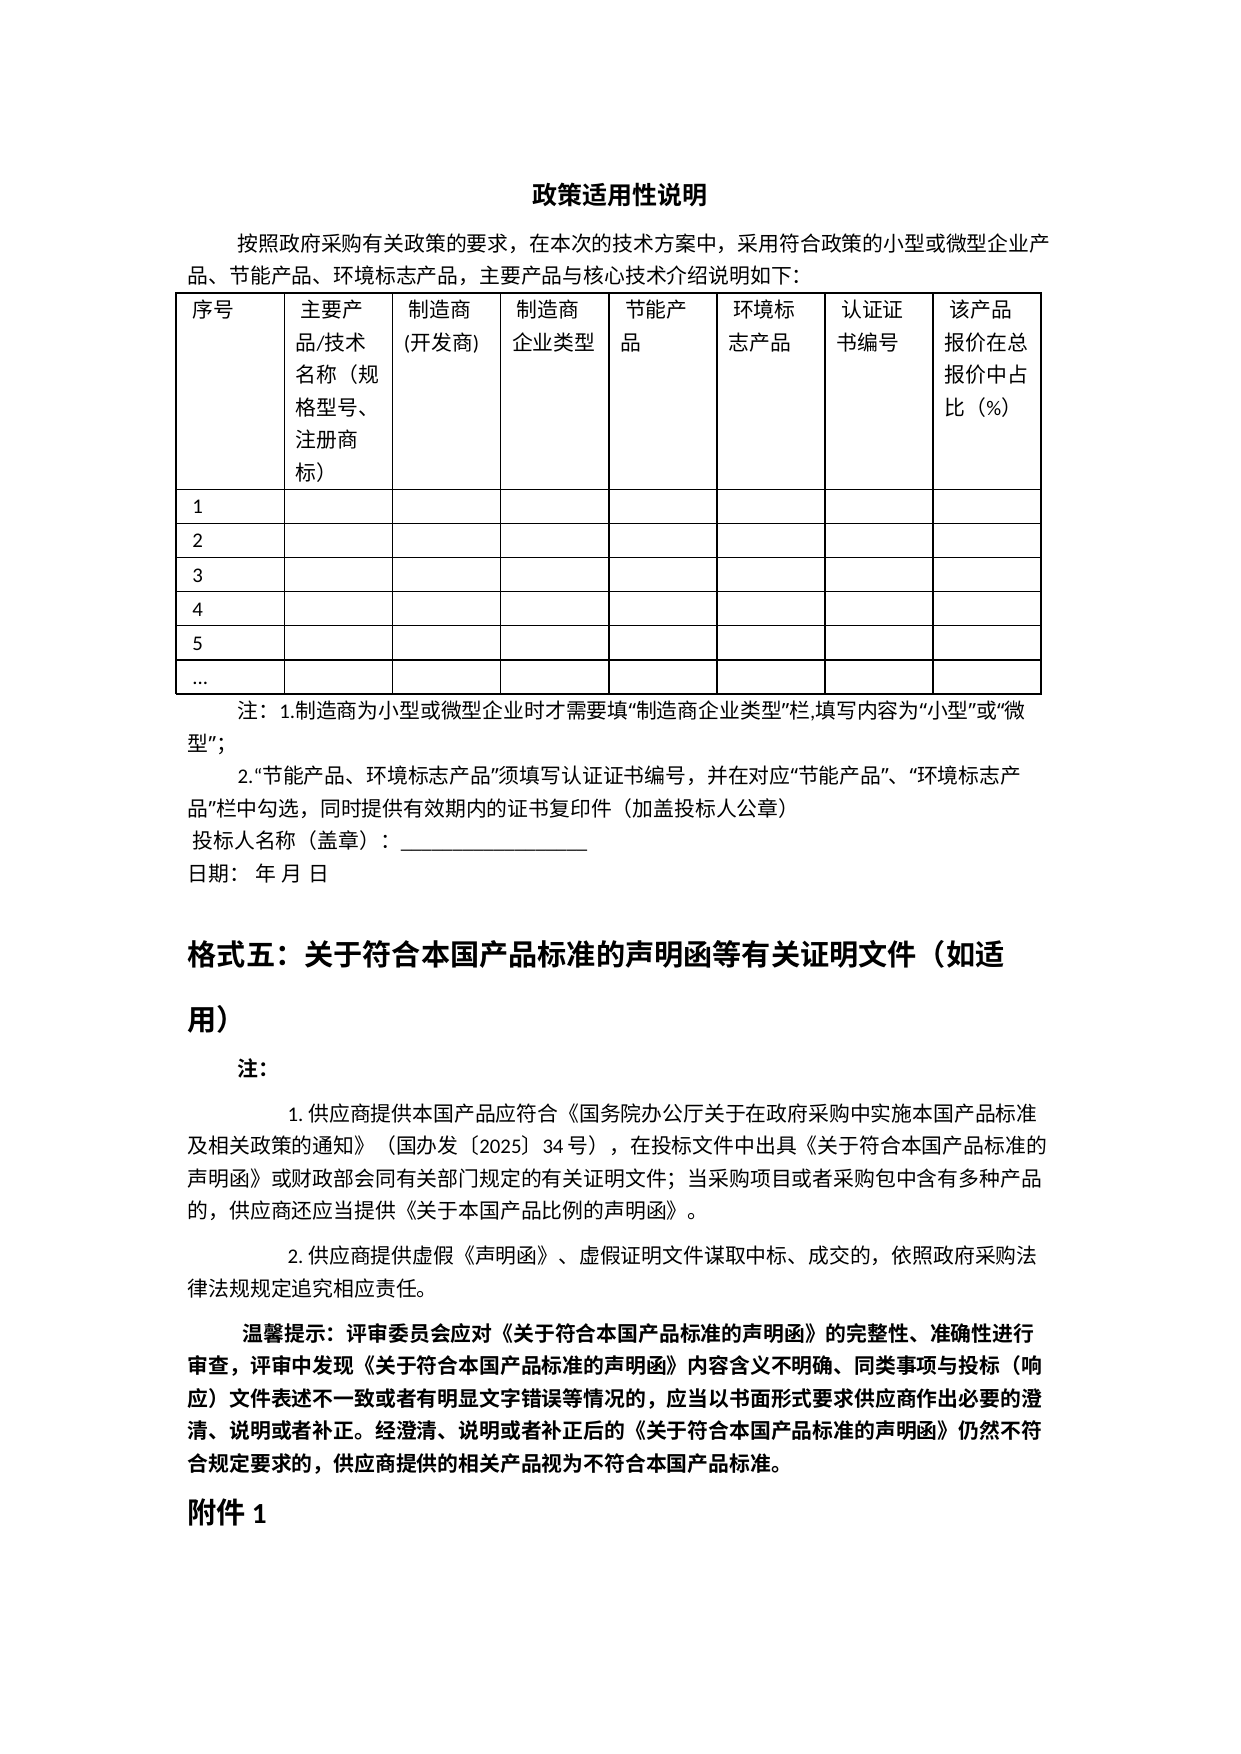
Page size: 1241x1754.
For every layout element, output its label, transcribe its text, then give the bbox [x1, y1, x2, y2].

table_cell 3 [177, 558, 284, 591]
table_cell [718, 592, 824, 625]
table_cell [501, 592, 608, 625]
table_cell [826, 592, 932, 625]
table_cell [393, 490, 500, 523]
table_cell [285, 661, 392, 693]
text 温馨提示：评审委员会应对《关于符合本国产品标准的声明函》的完整性、准确性进行审查，评审中发现《关于符合本国产品标准的声明函》内容含义不明确、同类事项与投标（响应）文件表述不一致或者有明显文字错误等情况的，应当以书面形式要求供应商作出必要的澄清、说明或者补正。经澄清、说明或者补正后的《关于符合本国产品标准的声明函》仍然不符合规定要求的，供应商提供的相关产品视为不符合本国产品标准。 [187, 1317, 1053, 1479]
table_cell [826, 490, 932, 523]
table_cell [934, 592, 1040, 625]
table_cell [934, 558, 1040, 591]
table_cell [501, 558, 608, 591]
table_cell [285, 524, 392, 557]
table_cell [285, 490, 392, 523]
table_header 环境标志产品 [718, 294, 824, 488]
table_cell [610, 558, 716, 591]
text 按照政府采购有关政策的要求，在本次的技术方案中，采用符合政策的小型或微型企业产品、节能产品、环境标志产品，主要产品与核心技术介绍说明如下： [187, 227, 1053, 292]
table_cell [501, 490, 608, 523]
table_cell [934, 524, 1040, 557]
text 日期： 年 月 日 [187, 857, 1053, 889]
table_cell [718, 626, 824, 659]
table_cell 2 [177, 524, 284, 557]
table_cell [826, 626, 932, 659]
table_cell [934, 490, 1040, 523]
table_cell [285, 558, 392, 591]
table_cell [393, 558, 500, 591]
table_header 序号 [177, 294, 284, 488]
table_header 认证证书编号 [826, 294, 932, 488]
table_cell [501, 661, 608, 693]
table_cell [718, 490, 824, 523]
table_cell [934, 661, 1040, 693]
table_cell [393, 524, 500, 557]
table_cell [610, 524, 716, 557]
table_cell 4 [177, 592, 284, 625]
table_cell [718, 524, 824, 557]
table_cell [285, 626, 392, 659]
table_cell [610, 626, 716, 659]
text 附件1 [187, 1479, 1053, 1544]
table_header 制造商企业类型 [501, 294, 608, 488]
table_cell [285, 592, 392, 625]
table_cell [393, 626, 500, 659]
text 2.“节能产品、环境标志产品”须填写认证证书编号，并在对应“节能产品”、“环境标志产品”栏中勾选，同时提供有效期内的证书复印件（加盖投标人公章） [187, 759, 1053, 824]
text 注：1.制造商为小型或微型企业时才需要填“制造商企业类型”栏,填写内容为“小型”或“微型”； [187, 694, 1053, 759]
table_cell [718, 558, 824, 591]
table_header 该产品报价在总报价中占比（%） [934, 294, 1040, 488]
table_header 主要产品/技术名称（规格型号、注册商标） [285, 294, 392, 488]
table_cell 5 [177, 626, 284, 659]
table_cell [501, 524, 608, 557]
table_cell [610, 661, 716, 693]
table_cell 1 [177, 490, 284, 523]
table_cell [826, 524, 932, 557]
text 投标人名称（盖章）：__________________ [187, 824, 1053, 857]
table_cell [826, 558, 932, 591]
table_cell [826, 661, 932, 693]
table_cell [393, 592, 500, 625]
table_cell [501, 626, 608, 659]
table_cell [718, 661, 824, 693]
table_header 制造商(开发商) [393, 294, 500, 488]
text 格式五：关于符合本国产品标准的声明函等有关证明文件（如适用） [187, 922, 1053, 1052]
table_header 节能产品 [610, 294, 716, 488]
table_cell ... [177, 661, 284, 693]
table_cell [610, 592, 716, 625]
table_cell [934, 626, 1040, 659]
text 2. 供应商提供虚假《声明函》、虚假证明文件谋取中标、成交的，依照政府采购法律法规规定追究相应责任。 [187, 1239, 1053, 1304]
text 1. 供应商提供本国产品应符合《国务院办公厅关于在政府采购中实施本国产品标准及相关政策的通知》（国办发〔2025〕34号），在投标文件中出具《关于符合本国产品标准的声明函》或财政部会同有关部门规定的有关证明文件；当采购项目或者采购包中含有多种产品的，供应商还应当提供《关于本国产品比例的声明函》。 [187, 1097, 1053, 1227]
text 注： [187, 1052, 1053, 1084]
text 政策适用性说明 [187, 162, 1053, 227]
table_cell [610, 490, 716, 523]
table_cell [393, 661, 500, 693]
